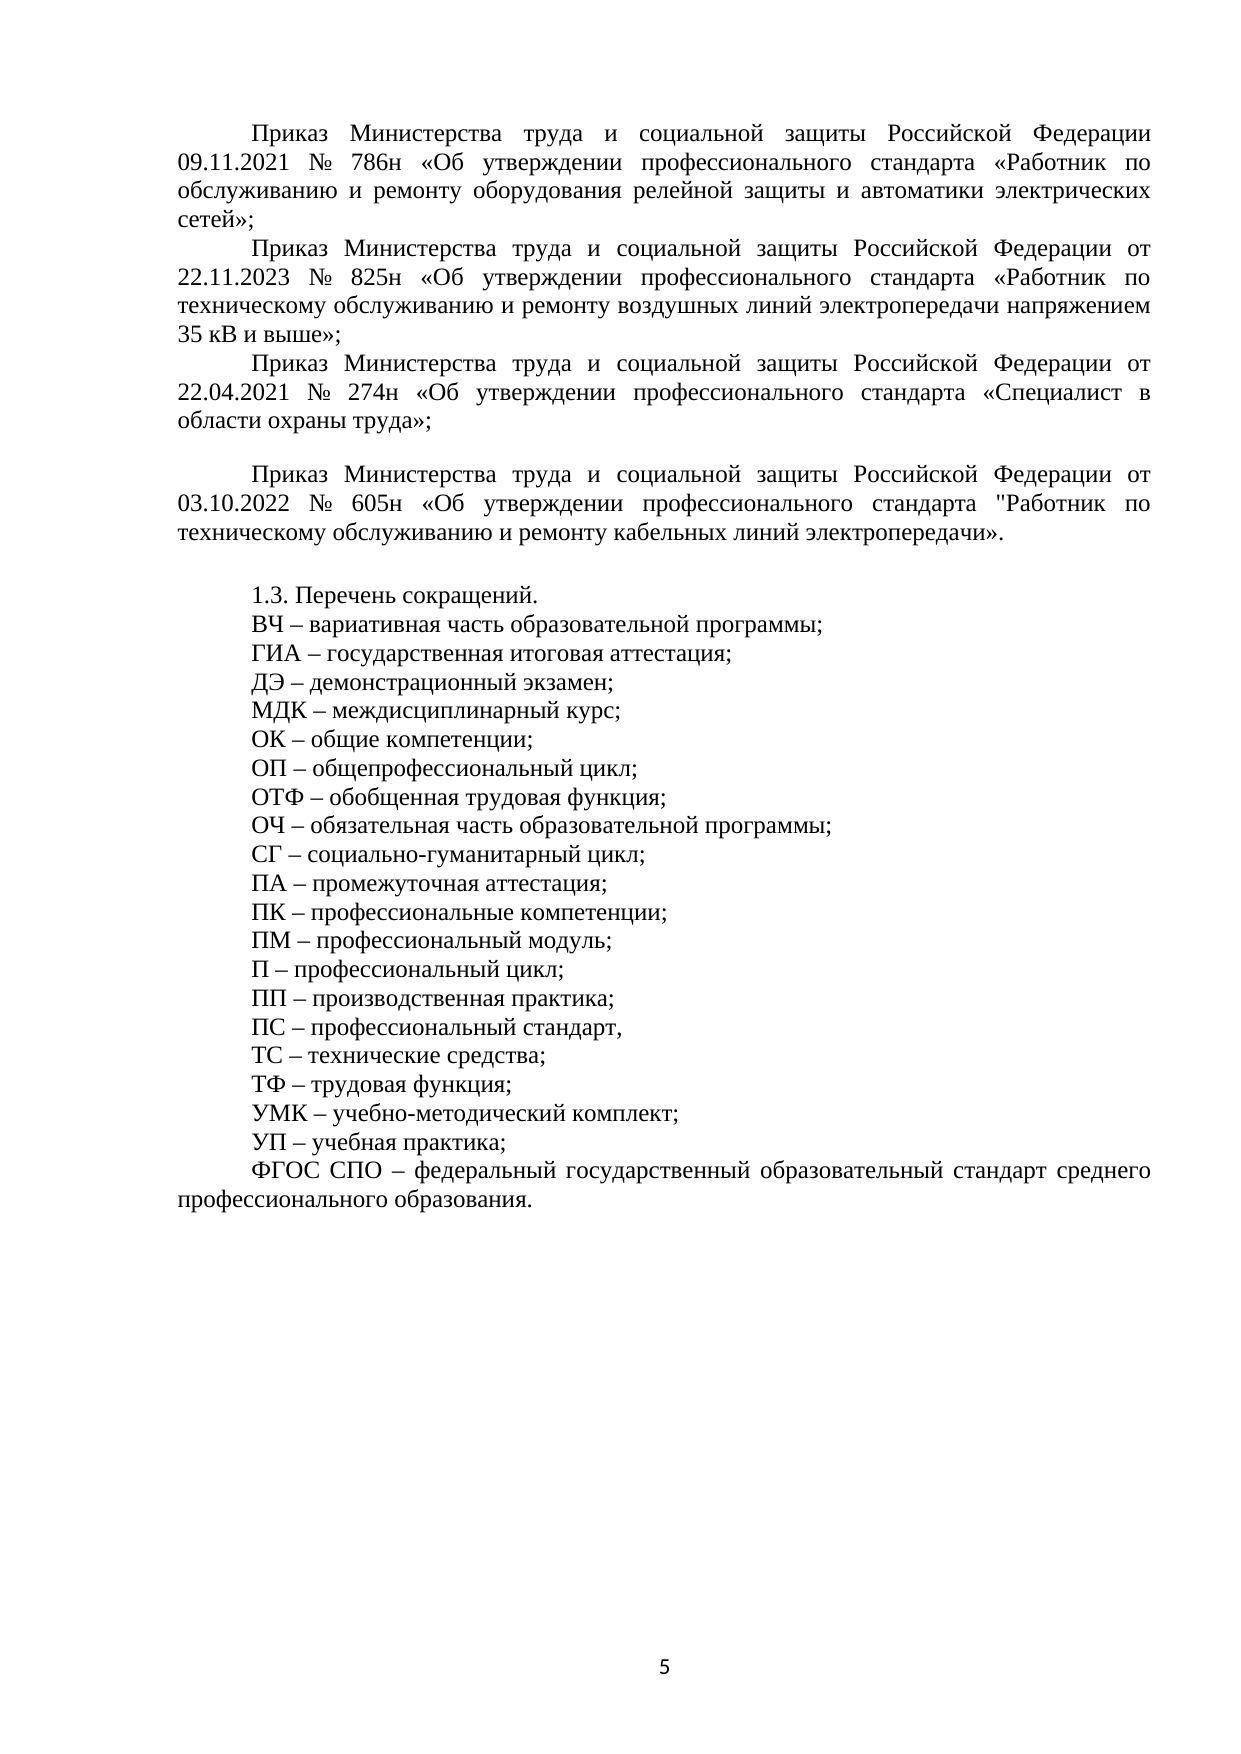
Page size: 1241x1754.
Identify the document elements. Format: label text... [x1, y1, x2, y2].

text ПМ – профессиональный модуль; [177, 926, 1152, 954]
text ОП – общепрофессиональный цикл; [177, 753, 1152, 782]
text ОТФ – обобщенная трудовая функция; [177, 782, 1152, 811]
text УП – учебная практика; [177, 1127, 1152, 1156]
text П – профессиональный цикл; [177, 954, 1152, 983]
text МДК – междисциплинарный курс; [177, 696, 1152, 724]
text ГИА – государственная итоговая аттестация; [177, 638, 1152, 667]
text ОК – общие компетенции; [177, 724, 1152, 753]
text ДЭ – демонстрационный экзамен; [177, 667, 1152, 696]
text ТС – технические средства; [177, 1041, 1152, 1069]
text ПС – профессиональный стандарт, [177, 1012, 1152, 1041]
text Приказ Министерства труда и социальной защиты Российской Федерации от 22.04.2021 № 274н «Об утверждении профессионального стандарта «Специалист в области охраны труда»; [177, 348, 1152, 434]
text 1.3. Перечень сокращений. [177, 581, 1152, 609]
text Приказ Министерства труда и социальной защиты Российской Федерации от 22.11.2023 № 825н «Об утверждении профессионального стандарта «Работник по техническому обслуживанию и ремонту воздушных линий электропередачи напряжением 35 кВ и выше»; [177, 233, 1152, 348]
text Приказ Министерства труда и социальной защиты Российской Федерации от 03.10.2022 № 605н «Об утверждении профессионального стандарта "Работник по техническому обслуживанию и ремонту кабельных линий электропередачи». [177, 459, 1152, 546]
text Приказ Министерства труда и социальной защиты Российской Федерации 09.11.2021 № 786н «Об утверждении профессионального стандарта «Работник по обслуживанию и ремонту оборудования релейной защиты и автоматики электрических сетей»; [177, 118, 1152, 233]
text ФГОС СПО – федеральный государственный образовательный стандарт среднего профессионального образования. [177, 1156, 1152, 1213]
text ВЧ – вариативная часть образовательной программы; [177, 609, 1152, 638]
text ТФ – трудовая функция; [177, 1069, 1152, 1098]
text ПП – производственная практика; [177, 983, 1152, 1012]
text УМК – учебно-методический комплект; [177, 1098, 1152, 1127]
text ОЧ – обязательная часть образовательной программы; [177, 811, 1152, 839]
text ПА – промежуточная аттестация; [177, 868, 1152, 897]
text ПК – профессиональные компетенции; [177, 897, 1152, 926]
text СГ – социально-гуманитарный цикл; [177, 839, 1152, 868]
